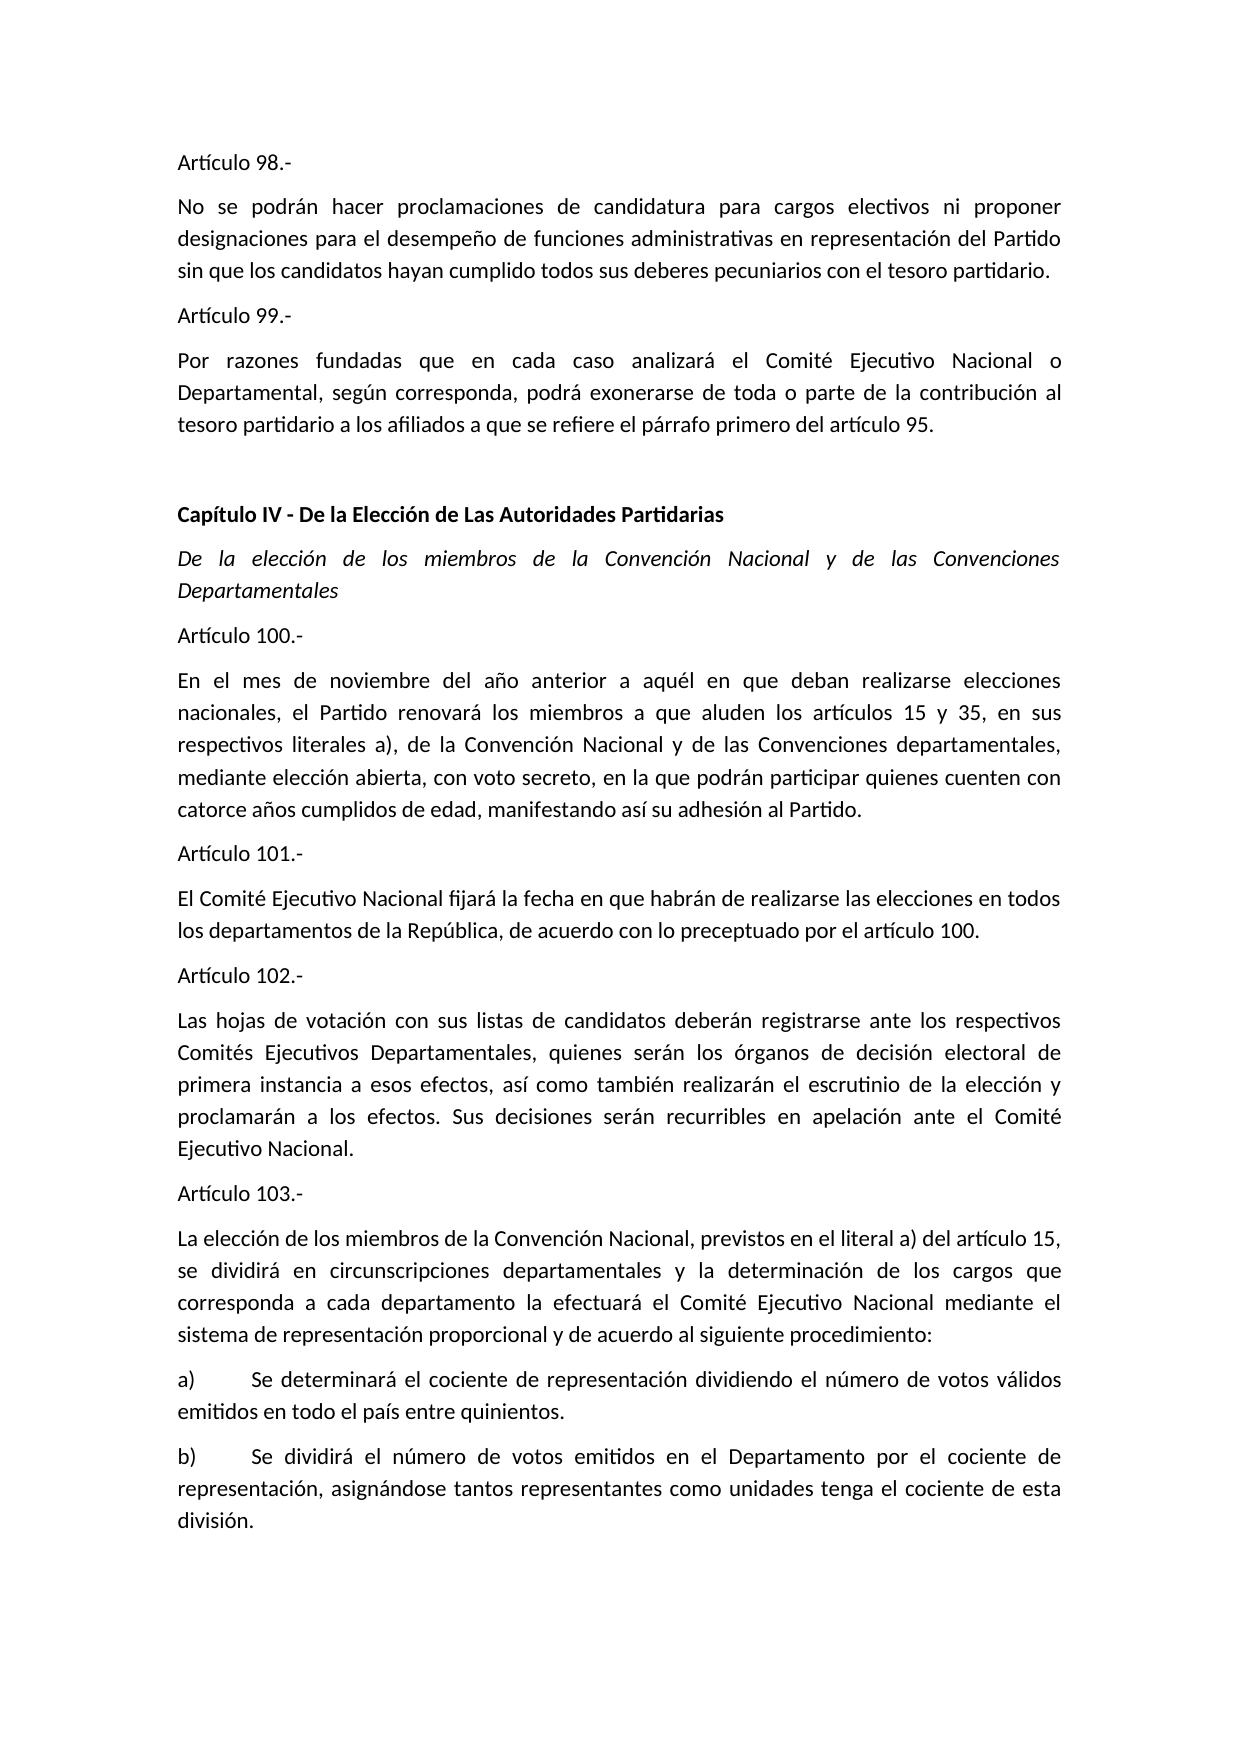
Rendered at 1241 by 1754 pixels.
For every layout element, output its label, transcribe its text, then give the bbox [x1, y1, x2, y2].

text Artículo 101.- [177, 839, 1063, 867]
text Artículo 98.- [177, 148, 1063, 176]
text Las hojas de votación con sus listas de candidatos deberán registrarse ante los respectivos Comités Ejecutivos Departamentales, quienes serán los órganos de decisión electoral de primera instancia a esos efectos, así como también realizarán el escrutinio de la elección y proclamarán a los efectos. Sus decisiones serán recurribles en apelación ante el Comité Ejecutivo Nacional. [177, 1006, 1063, 1162]
text Por razones fundadas que en cada caso analizará el Comité Ejecutivo Nacional o Departamental, según corresponda, podrá exonerarse de toda o parte de la contribución al tesoro partidario a los afiliados a que se refiere el párrafo primero del artículo 95. [177, 346, 1063, 438]
text En el mes de noviembre del año anterior a aquél en que deban realizarse elecciones nacionales, el Partido renovará los miembros a que aluden los artículos 15 y 35, en sus respectivos literales a), de la Convención Nacional y de las Convenciones departamentales, mediante elección abierta, con voto secreto, en la que podrán participar quienes cuenten con catorce años cumplidos de edad, manifestando así su adhesión al Partido. [177, 666, 1063, 823]
text De la elección de los miembros de la Convención Nacional y de las Convenciones Departamentales [177, 544, 1063, 605]
text La elección de los miembros de la Convención Nacional, previstos en el literal a) del artículo 15, se dividirá en circunscripciones departamentales y la determinación de los cargos que corresponda a cada departamento la efectuará el Comité Ejecutivo Nacional mediante el sistema de representación proporcional y de acuerdo al siguiente procedimiento: [177, 1224, 1063, 1348]
text No se podrán hacer proclamaciones de candidatura para cargos electivos ni proponer designaciones para el desempeño de funciones administrativas en representación del Partido sin que los candidatos hayan cumplido todos sus deberes pecuniarios con el tesoro partidario. [177, 192, 1063, 285]
text a) Se determinará el cociente de representación dividiendo el número de votos válidos emitidos en todo el país entre quinientos. [177, 1365, 1063, 1425]
text Artículo 99.- [177, 301, 1063, 329]
text Artículo 103.- [177, 1179, 1063, 1207]
text Artículo 102.- [177, 961, 1063, 989]
text b) Se dividirá el número de votos emitidos en el Departamento por el cociente de representación, asignándose tantos representantes como unidades tenga el cociente de esta división. [177, 1442, 1063, 1534]
text Artículo 100.- [177, 621, 1063, 649]
text El Comité Ejecutivo Nacional fijará la fecha en que habrán de realizarse las elecciones en todos los departamentos de la República, de acuerdo con lo preceptuado por el artículo 100. [177, 884, 1063, 944]
text Capítulo IV - De la Elección de Las Autoridades Partidarias [177, 500, 1063, 528]
